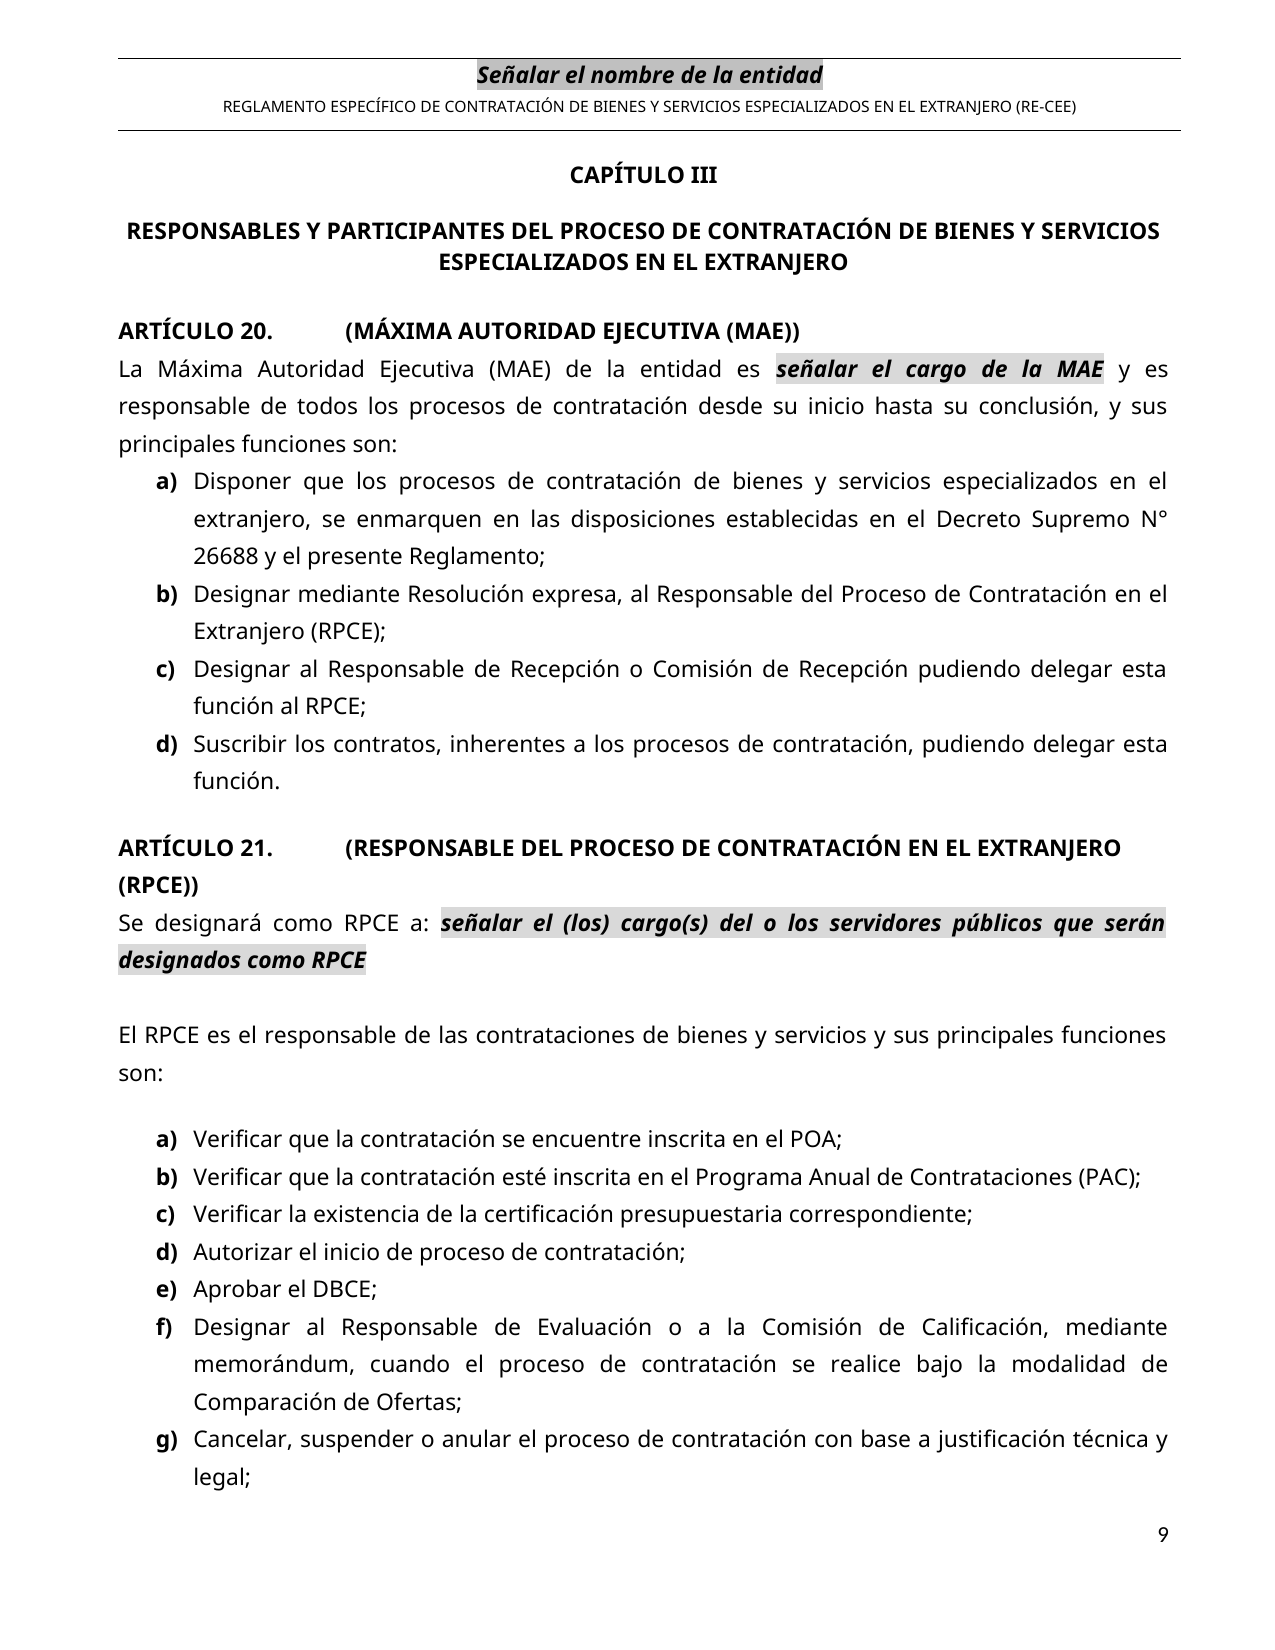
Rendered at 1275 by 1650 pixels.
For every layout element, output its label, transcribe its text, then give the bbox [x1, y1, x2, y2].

list Verificar la existencia de la certificación presupuestaria correspondiente; [156, 1198, 1169, 1229]
list Suscribir los contratos, inherentes a los procesos de contratación, pudiendo delegar esta función. [156, 727, 1169, 796]
subtitle ARTÍCULO 21. (RESPONSABLE DEL PROCESO DE CONTRATACIÓN EN EL EXTRANJERO (RPCE)) [118, 832, 1169, 900]
list Verificar que la contratación se encuentre inscrita en el POA; [156, 1123, 1169, 1154]
list Autorizar el inicio de proceso de contratación; [156, 1236, 1169, 1267]
subtitle CAPÍTULO III [118, 159, 1169, 190]
text El RPCE es el responsable de las contrataciones de bienes y servicios y sus principales funciones son: [118, 1019, 1169, 1088]
subtitle ARTÍCULO 20. (MÁXIMA AUTORIDAD EJECUTIVA (MAE)) [118, 315, 1169, 346]
list Designar al Responsable de Evaluación o a la Comisión de Calificación, mediante memorándum, cuando el proceso de contratación se realice bajo la modalidad de Comparación de Ofertas; [156, 1311, 1169, 1417]
list Cancelar, suspender o anular el proceso de contratación con base a justificación técnica y legal; [156, 1423, 1169, 1492]
list Designar mediante Resolución expresa, al Responsable del Proceso de Contratación en el Extranjero (RPCE); [156, 577, 1169, 646]
list Aprobar el DBCE; [156, 1273, 1169, 1304]
list Designar al Responsable de Recepción o Comisión de Recepción pudiendo delegar esta función al RPCE; [156, 652, 1169, 721]
subtitle RESPONSABLES Y PARTICIPANTES DEL PROCESO DE CONTRATACIÓN DE BIENES Y SERVICIOS ESPECIALIZADOS EN EL EXTRANJERO [118, 215, 1169, 277]
text Se designará como RPCE a: señalar el (los) cargo(s) del o los servidores públicos que serán designados como RPCE [118, 907, 1169, 975]
text La Máxima Autoridad Ejecutiva (MAE) de la entidad es señalar el cargo de la MAE y es responsable de todos los procesos de contratación desde su inicio hasta su conclusión, y sus principales funciones son: [118, 352, 1169, 459]
list Disponer que los procesos de contratación de bienes y servicios especializados en el extranjero, se enmarquen en las disposiciones establecidas en el Decreto Supremo N° 26688 y el presente Reglamento; [156, 465, 1169, 571]
list Verificar que la contratación esté inscrita en el Programa Anual de Contrataciones (PAC); [156, 1161, 1169, 1192]
